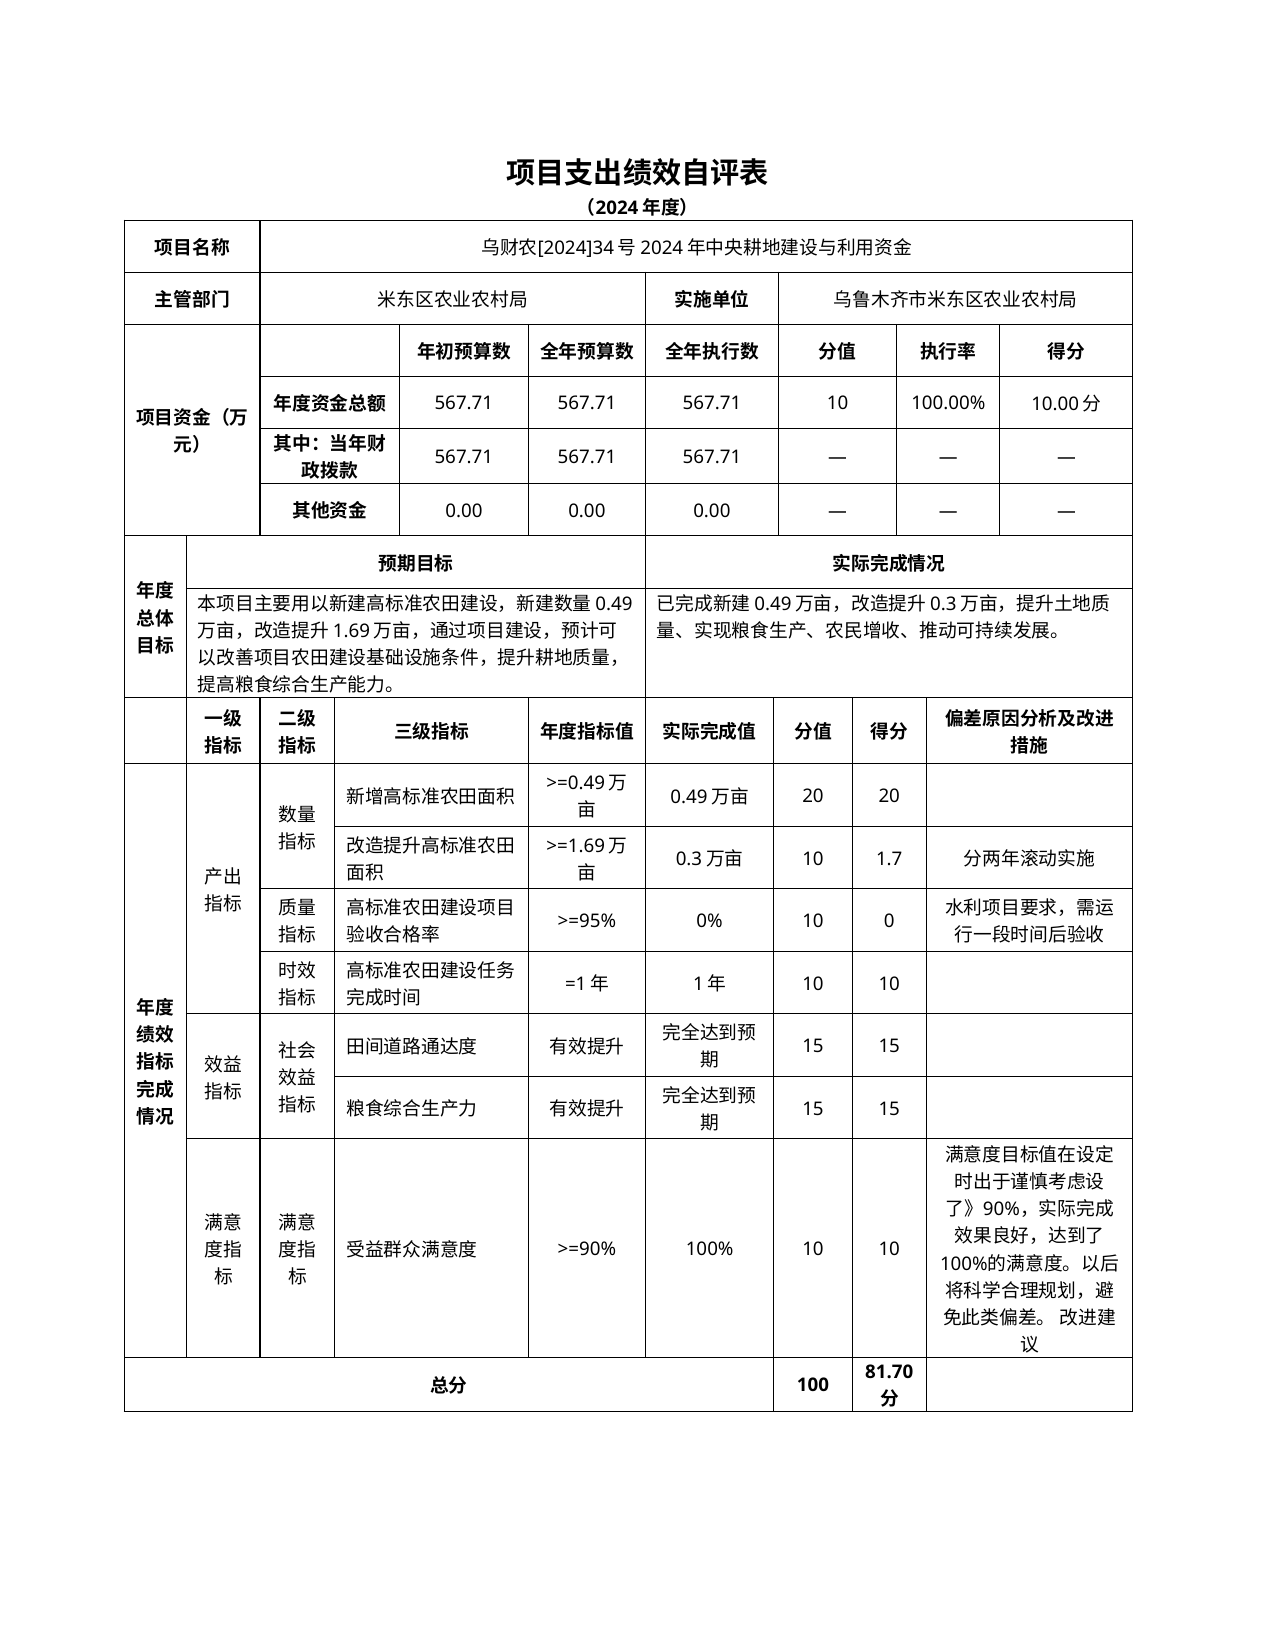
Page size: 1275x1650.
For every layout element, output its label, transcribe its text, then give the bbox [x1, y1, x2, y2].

table_cell 时效指标 [261, 952, 334, 1013]
table_cell 实际完成值 [646, 698, 773, 763]
table_cell — [779, 484, 896, 535]
table_cell 其中：当年财政拨款 [261, 429, 399, 483]
table_cell >=0.49万亩 [529, 764, 645, 826]
table_cell 0.00 [529, 484, 645, 535]
table_cell 0% [646, 889, 773, 951]
table_cell 年初预算数 [400, 325, 528, 376]
table_cell >=90% [529, 1139, 645, 1357]
table_cell 20 [774, 764, 852, 826]
table_cell 567.71 [529, 377, 645, 428]
table_cell 粮食综合生产力 [335, 1077, 528, 1138]
table_cell 得分 [1000, 325, 1132, 376]
table_cell 1.7 [853, 827, 926, 888]
table_cell 主管部门 [125, 273, 259, 324]
table_cell 10 [774, 1139, 852, 1357]
table_cell 10 [779, 377, 896, 428]
table_cell 年度绩效指标完成情况 [125, 764, 186, 1357]
table_cell 分两年滚动实施 [927, 827, 1132, 888]
table_cell — [779, 429, 896, 483]
table_cell 乌鲁木齐市米东区农业农村局 [779, 273, 1132, 324]
table_cell 10 [774, 952, 852, 1013]
table_cell 15 [774, 1077, 852, 1138]
table_cell 得分 [853, 698, 926, 763]
table_cell — [897, 429, 999, 483]
table_cell 0.00 [400, 484, 528, 535]
table_cell 水利项目要求，需运行一段时间后验收 [927, 889, 1132, 951]
table_cell 567.71 [529, 429, 645, 483]
table_cell [927, 764, 1132, 826]
table_cell 执行率 [897, 325, 999, 376]
table_cell 100.00% [897, 377, 999, 428]
table_cell 预期目标 [187, 536, 645, 587]
table_cell [927, 1077, 1132, 1138]
table_cell 二级指标 [261, 698, 334, 763]
table_cell 项目资金（万元） [125, 325, 259, 535]
table_cell 0 [853, 889, 926, 951]
table_cell 567.71 [400, 377, 528, 428]
table_cell 年度指标值 [529, 698, 645, 763]
table_cell 偏差原因分析及改进措施 [927, 698, 1132, 763]
table_cell 新增高标准农田面积 [335, 764, 528, 826]
table_cell 已完成新建0.49万亩，改造提升0.3万亩，提升土地质量、实现粮食生产、农民增收、推动可持续发展。 [646, 589, 1132, 697]
table_cell 改造提升高标准农田面积 [335, 827, 528, 888]
table_cell [261, 325, 399, 376]
table_cell 10 [853, 1139, 926, 1357]
table_cell — [1000, 429, 1132, 483]
table_cell — [1000, 484, 1132, 535]
table_cell 满意度目标值在设定时出于谨慎考虑设了》90%，实际完成效果良好，达到了100%的满意度。以后将科学合理规划，避免此类偏差。 改进建议 [927, 1139, 1132, 1357]
table_header 项目名称 [125, 221, 259, 272]
table_cell 20 [853, 764, 926, 826]
table_cell 满意度指标 [187, 1139, 259, 1357]
table_cell [927, 1014, 1132, 1076]
table_cell 数量指标 [261, 764, 334, 888]
table_cell 田间道路通达度 [335, 1014, 528, 1076]
table_cell 0.49万亩 [646, 764, 773, 826]
table_cell 年度总体目标 [125, 536, 186, 697]
table_cell 全年执行数 [646, 325, 778, 376]
table_cell 效益指标 [187, 1014, 259, 1138]
table_cell =1年 [529, 952, 645, 1013]
table_cell 社会效益指标 [261, 1014, 334, 1138]
table_cell 0.3万亩 [646, 827, 773, 888]
table_cell 米东区农业农村局 [261, 273, 645, 324]
table_cell 10 [853, 952, 926, 1013]
table_cell 10 [774, 889, 852, 951]
table_cell >=1.69万亩 [529, 827, 645, 888]
table_cell 质量指标 [261, 889, 334, 951]
table_cell 100 [774, 1358, 852, 1411]
table_cell 15 [774, 1014, 852, 1076]
table_cell 高标准农田建设任务完成时间 [335, 952, 528, 1013]
table_cell 总分 [125, 1358, 773, 1411]
table_cell [125, 698, 186, 763]
table_cell 100% [646, 1139, 773, 1357]
table_cell 分值 [779, 325, 896, 376]
table_cell 实际完成情况 [646, 536, 1132, 587]
table_cell 满意度指标 [261, 1139, 334, 1357]
table_cell 产出指标 [187, 764, 259, 1013]
table_cell 10 [774, 827, 852, 888]
table_cell 567.71 [646, 377, 778, 428]
table_cell >=95% [529, 889, 645, 951]
table_cell 1年 [646, 952, 773, 1013]
table_cell 年度资金总额 [261, 377, 399, 428]
table_cell 15 [853, 1014, 926, 1076]
table_cell 完全达到预期 [646, 1077, 773, 1138]
table_cell 有效提升 [529, 1014, 645, 1076]
table_cell 0.00 [646, 484, 778, 535]
table_cell 一级指标 [187, 698, 259, 763]
table_cell 受益群众满意度 [335, 1139, 528, 1357]
table_cell 三级指标 [335, 698, 528, 763]
text 项目支出绩效自评表 [187, 150, 1087, 192]
table_cell 完全达到预期 [646, 1014, 773, 1076]
table_cell [927, 1358, 1132, 1411]
text （2024年度） [187, 192, 1087, 219]
table_cell 实施单位 [646, 273, 778, 324]
table_cell 15 [853, 1077, 926, 1138]
table_cell 567.71 [400, 429, 528, 483]
table_cell 有效提升 [529, 1077, 645, 1138]
table_cell 其他资金 [261, 484, 399, 535]
table_cell — [897, 484, 999, 535]
table_cell 本项目主要用以新建高标准农田建设，新建数量0.49万亩，改造提升1.69万亩，通过项目建设，预计可以改善项目农田建设基础设施条件，提升耕地质量，提高粮食综合生产能力。 [187, 589, 645, 697]
table_cell 567.71 [646, 429, 778, 483]
table_header 乌财农[2024]34号2024年中央耕地建设与利用资金 [261, 221, 1132, 272]
table_cell 高标准农田建设项目验收合格率 [335, 889, 528, 951]
table_cell 81.70分 [853, 1358, 926, 1411]
table_cell 10.00分 [1000, 377, 1132, 428]
table_cell 分值 [774, 698, 852, 763]
table_cell 全年预算数 [529, 325, 645, 376]
table_cell [927, 952, 1132, 1013]
